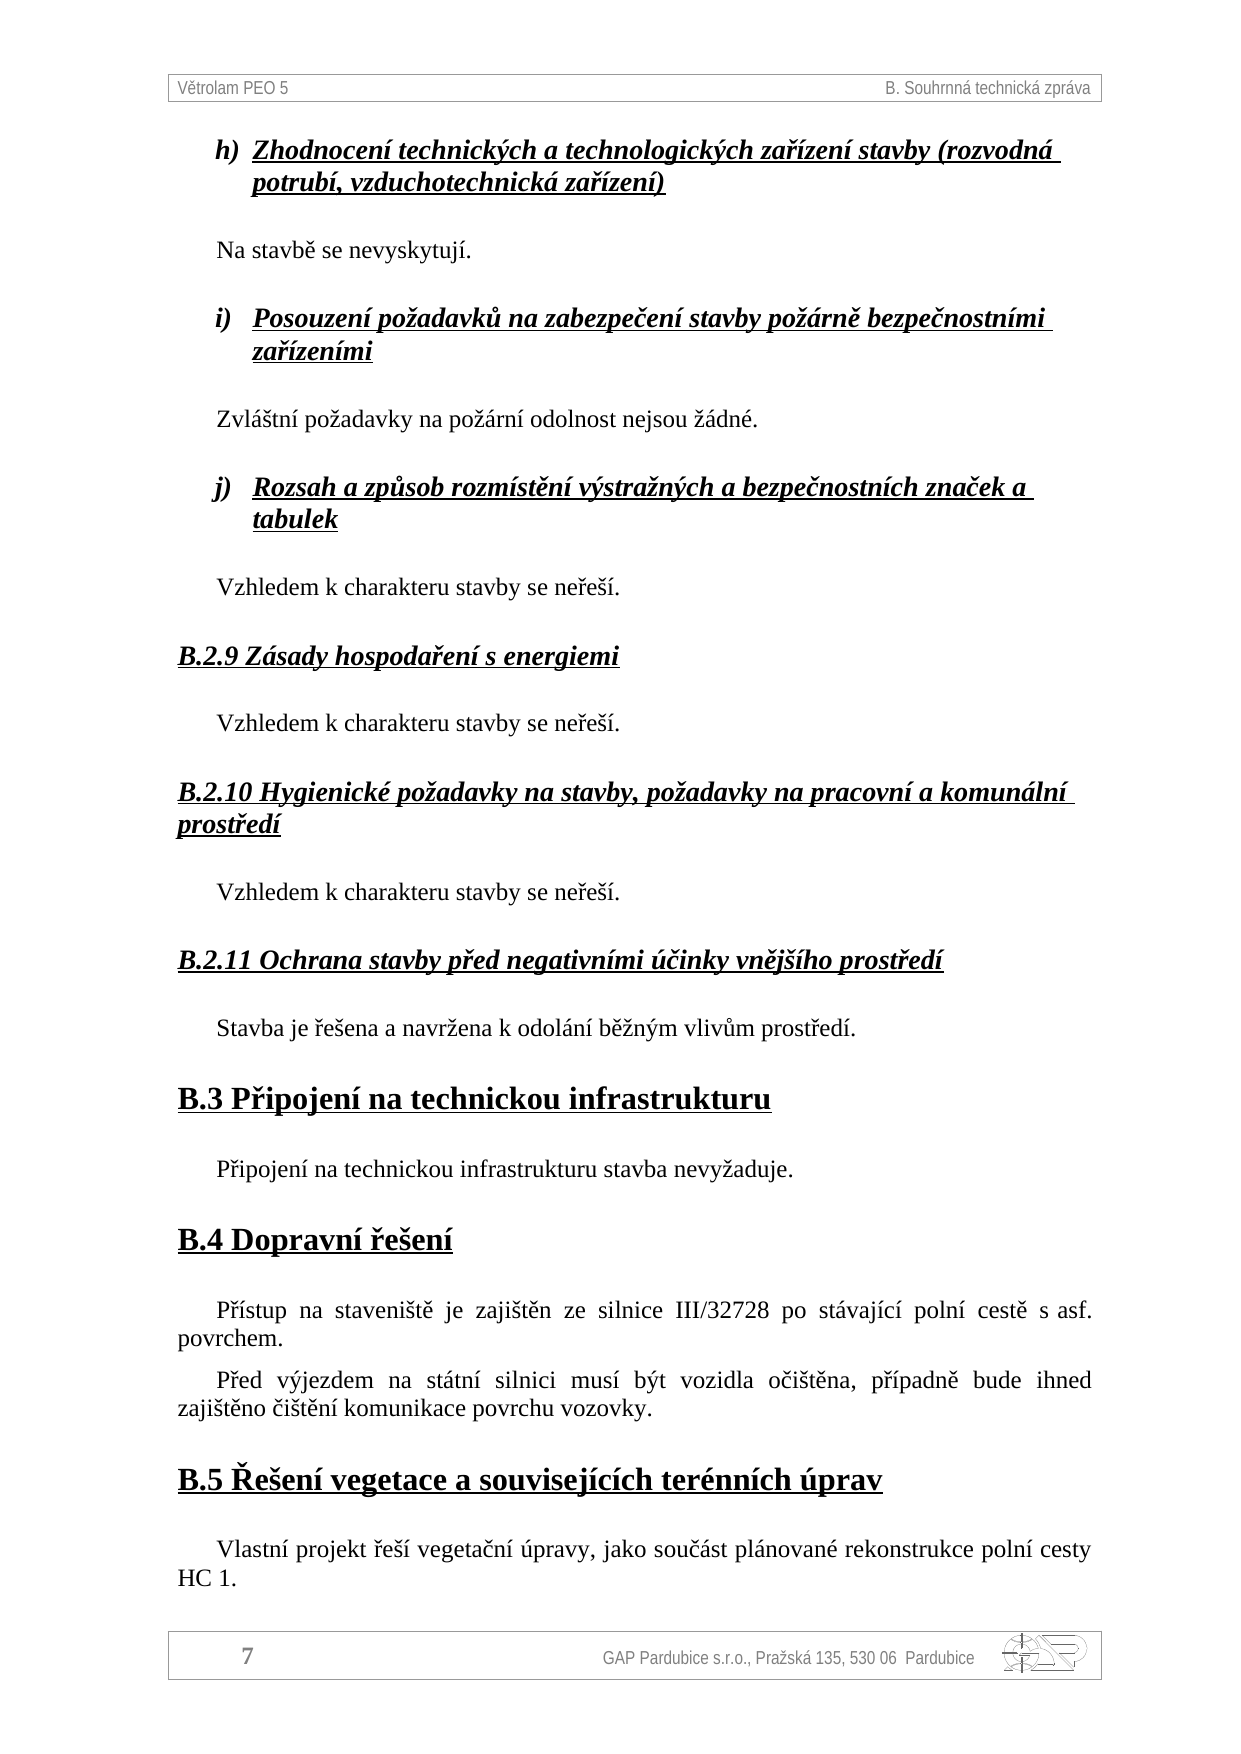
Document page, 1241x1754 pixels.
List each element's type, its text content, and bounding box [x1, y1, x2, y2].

text Vlastní projekt řeší vegetační úpravy, jako součást plánované rekonstrukce polní cesty HC 1. [177, 1534, 1092, 1592]
text B.2.10 Hygienické požadavky na stavby, požadavky na pracovní a komunální prostředí [177, 775, 1092, 839]
text B.2.11 Ochrana stavby před negativními účinky vnějšího prostředí [177, 943, 1092, 976]
text B.5 Řešení vegetace a souvisejících terénních úprav [177, 1460, 1092, 1497]
text B.3 Připojení na technickou infrastrukturu [177, 1079, 1092, 1116]
text Přístup na staveniště je zajištěn ze silnice III/32728 po stávající polní cestě s asf. povrchem. [177, 1295, 1092, 1352]
list Posouzení požadavků na zabezpečení stavby požárně bezpečnostními zařízeními [215, 301, 1092, 366]
list Rozsah a způsob rozmístění výstražných a bezpečnostních značek a tabulek [215, 470, 1092, 535]
text Před výjezdem na státní silnici musí být vozidla očištěna, případně bude ihned zajištěno čištění komunikace povrchu vozovky. [177, 1365, 1092, 1422]
text Na stavbě se nevyskytují. [177, 235, 1092, 264]
text Vzhledem k charakteru stavby se neřeší. [177, 572, 1092, 601]
text Připojení na technickou infrastrukturu stavba nevyžaduje. [177, 1154, 1092, 1183]
text Stavba je řešena a navržena k odolání běžným vlivům prostředí. [177, 1013, 1092, 1042]
list Zhodnocení technických a technologických zařízení stavby (rozvodná potrubí, vzduchotechnická zařízení) [215, 133, 1092, 198]
text B.4 Dopravní řešení [177, 1220, 1092, 1257]
text Zvláštní požadavky na požární odolnost nejsou žádné. [177, 404, 1092, 432]
text B.2.9 Zásady hospodaření s energiemi [177, 638, 1092, 671]
text Vzhledem k charakteru stavby se neřeší. [177, 708, 1092, 737]
text Vzhledem k charakteru stavby se neřeší. [177, 877, 1092, 906]
